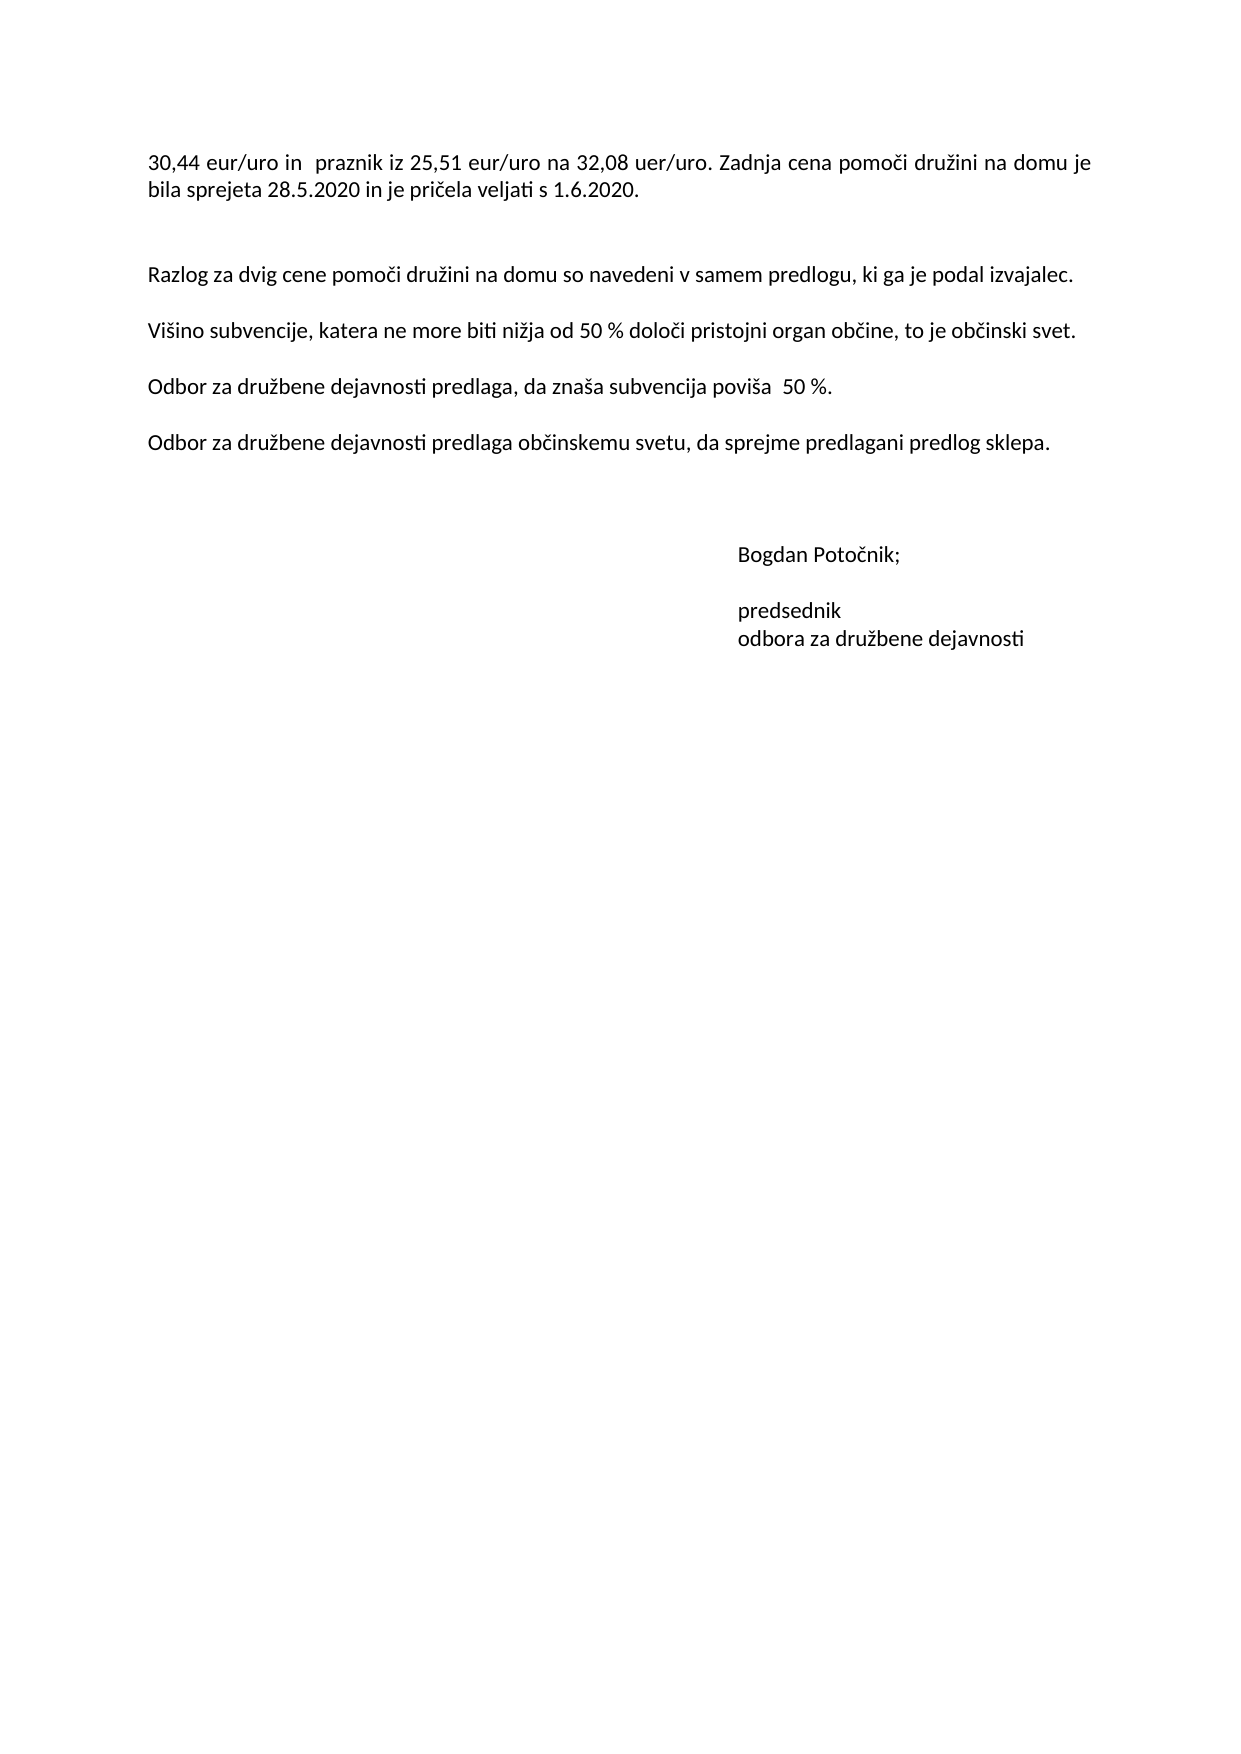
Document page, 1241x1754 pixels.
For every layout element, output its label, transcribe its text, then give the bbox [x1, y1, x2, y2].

text Odbor za družbene dejavnosti predlaga občinskemu svetu, da sprejme predlagani predlog sklepa. [148, 428, 1093, 456]
text Razlog za dvig cene pomoči družini na domu so navedeni v samem predlogu, ki ga je podal izvajalec. [148, 260, 1093, 288]
text odbora za družbene dejavnosti [148, 624, 1093, 652]
text Višino subvencije, katera ne more biti nižja od 50 % določi pristojni organ občine, to je občinski svet. [148, 316, 1093, 344]
text Odbor za družbene dejavnosti predlaga, da znaša subvencija poviša 50 %. [148, 372, 1093, 400]
text predsednik [148, 596, 1093, 624]
text Bogdan Potočnik; [148, 540, 1093, 568]
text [148, 148, 1093, 204]
